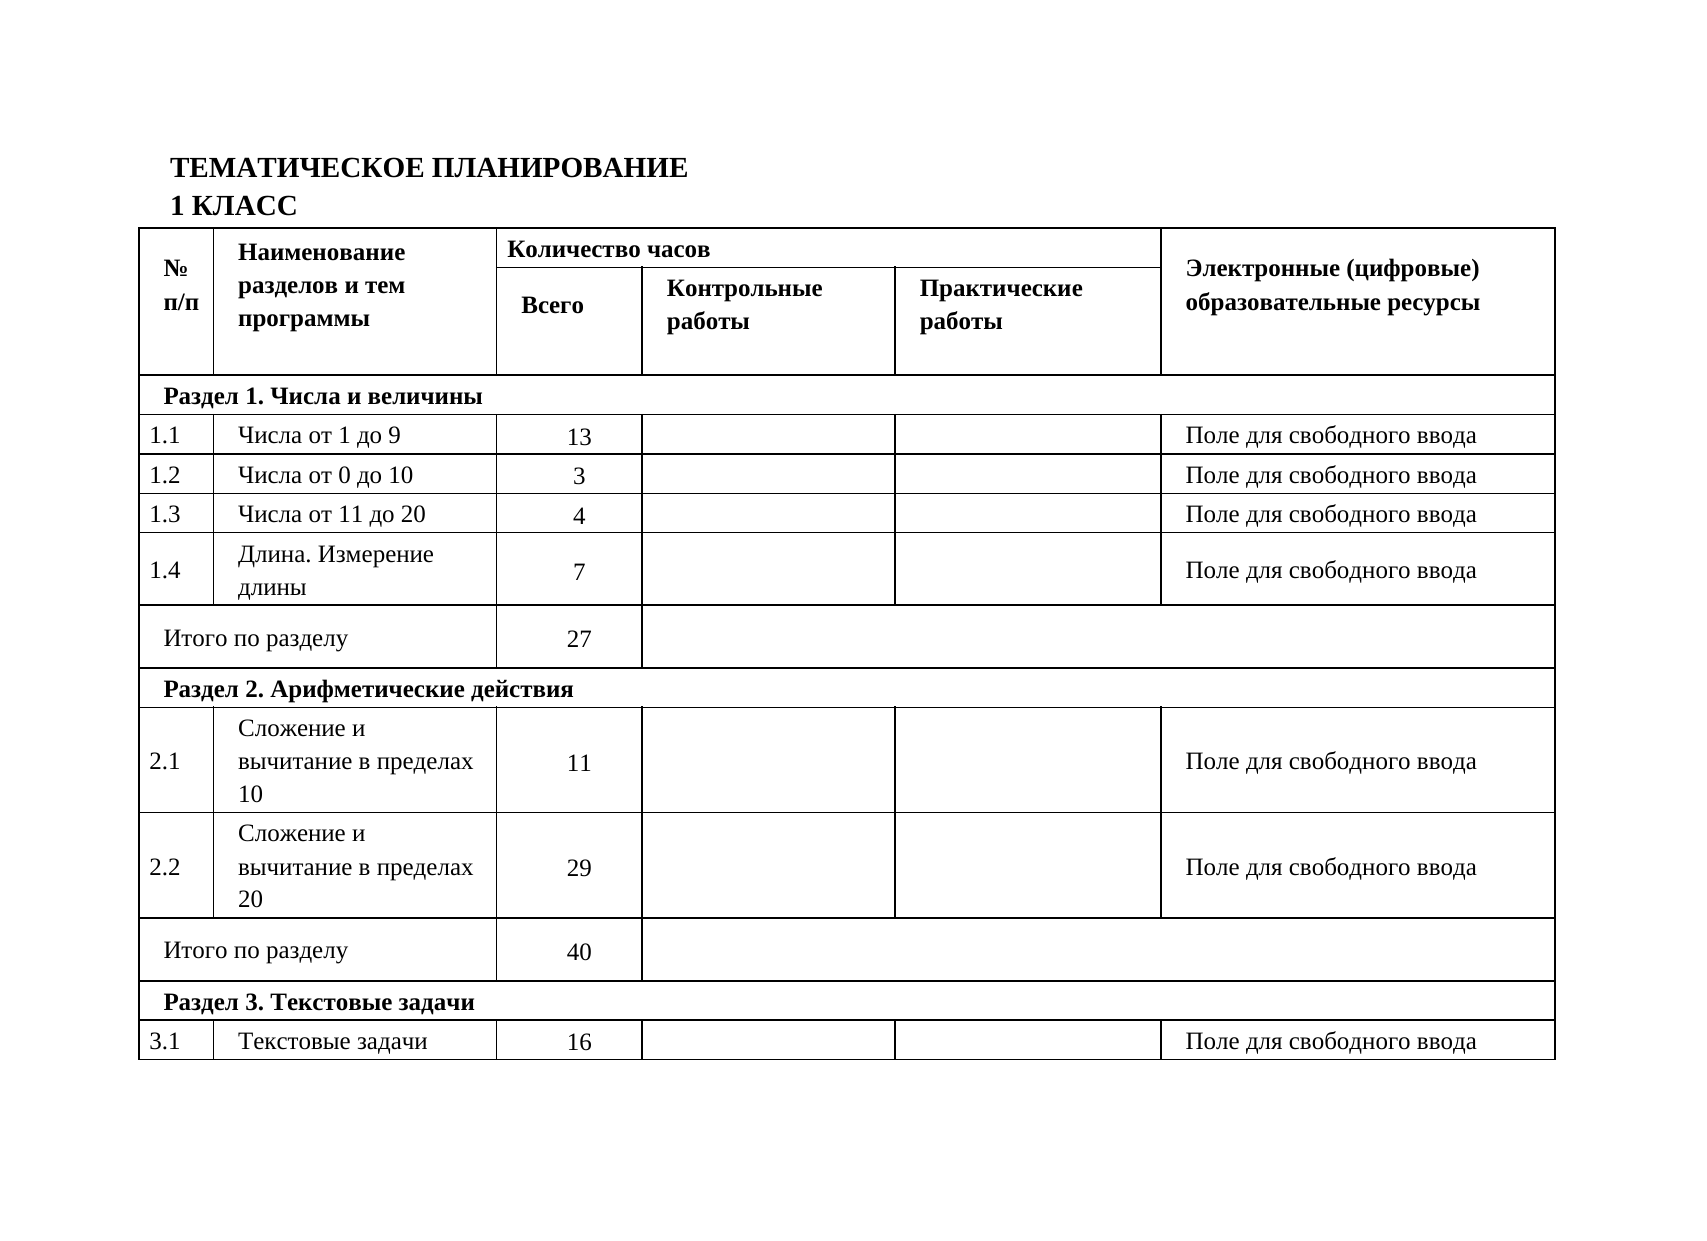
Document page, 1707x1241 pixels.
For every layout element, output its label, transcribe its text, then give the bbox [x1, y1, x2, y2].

table_cell [643, 708, 894, 812]
table_cell [643, 494, 894, 532]
table_cell Раздел 3. Текстовые задачи [140, 982, 1554, 1019]
table_cell [896, 813, 1160, 917]
table_header Количество часов [497, 229, 1160, 266]
table_cell [643, 533, 894, 604]
table_cell Поле для свободного ввода [1162, 455, 1554, 492]
table_cell [896, 455, 1160, 492]
table_cell [643, 455, 894, 492]
table_cell [896, 708, 1160, 812]
table_cell 3 [497, 455, 641, 492]
table_cell [643, 1021, 894, 1059]
table_cell [643, 919, 1554, 980]
table_cell 7 [497, 533, 641, 604]
table_cell Сложение и вычитание в пределах 20 [214, 813, 496, 917]
table_cell 11 [497, 708, 641, 812]
table_header № п/п [140, 229, 213, 374]
table_cell 1.3 [140, 494, 213, 532]
table_header Наименование разделов и тем программы [214, 229, 496, 374]
table_cell Раздел 2. Арифметические действия [140, 669, 1554, 706]
table_cell [643, 606, 1554, 667]
table_cell 29 [497, 813, 641, 917]
table_cell Поле для свободного ввода [1162, 415, 1554, 453]
table_cell Поле для свободного ввода [1162, 813, 1554, 917]
table_cell Контрольные работы [643, 268, 894, 374]
table_cell Поле для свободного ввода [1162, 708, 1554, 812]
table_cell [896, 533, 1160, 604]
table_cell 40 [497, 919, 641, 980]
table_cell [896, 494, 1160, 532]
table_cell 1.4 [140, 533, 213, 604]
table_cell Числа от 11 до 20 [214, 494, 496, 532]
table_cell 4 [497, 494, 641, 532]
table_header Электронные (цифровые) образовательные ресурсы [1162, 229, 1554, 374]
table_cell Текстовые задачи [214, 1021, 496, 1059]
table_cell 27 [497, 606, 641, 667]
table_cell [643, 415, 894, 453]
table_cell [643, 813, 894, 917]
table_cell Числа от 1 до 9 [214, 415, 496, 453]
table_cell Поле для свободного ввода [1162, 494, 1554, 532]
table_cell Итого по разделу [140, 606, 496, 667]
text 1 КЛАСС [162, 188, 1557, 222]
table_cell Числа от 0 до 10 [214, 455, 496, 492]
table_cell Всего [497, 268, 641, 374]
text ТЕМАТИЧЕСКОЕ ПЛАНИРОВАНИЕ [162, 150, 1557, 183]
table_cell [896, 1021, 1160, 1059]
table_cell Раздел 1. Числа и величины [140, 376, 1554, 414]
table_cell Длина. Измерение длины [214, 533, 496, 604]
table_cell Поле для свободного ввода [1162, 1021, 1554, 1059]
table_cell 2.2 [140, 813, 213, 917]
table_cell Итого по разделу [140, 919, 496, 980]
table_cell 1.1 [140, 415, 213, 453]
table_cell 2.1 [140, 708, 213, 812]
table_cell Сложение и вычитание в пределах 10 [214, 708, 496, 812]
table_cell 16 [497, 1021, 641, 1059]
table_cell [896, 415, 1160, 453]
table_cell 1.2 [140, 455, 213, 492]
table_cell 3.1 [140, 1021, 213, 1059]
table_cell Практические работы [896, 268, 1160, 374]
table_cell 13 [497, 415, 641, 453]
table_cell Поле для свободного ввода [1162, 533, 1554, 604]
